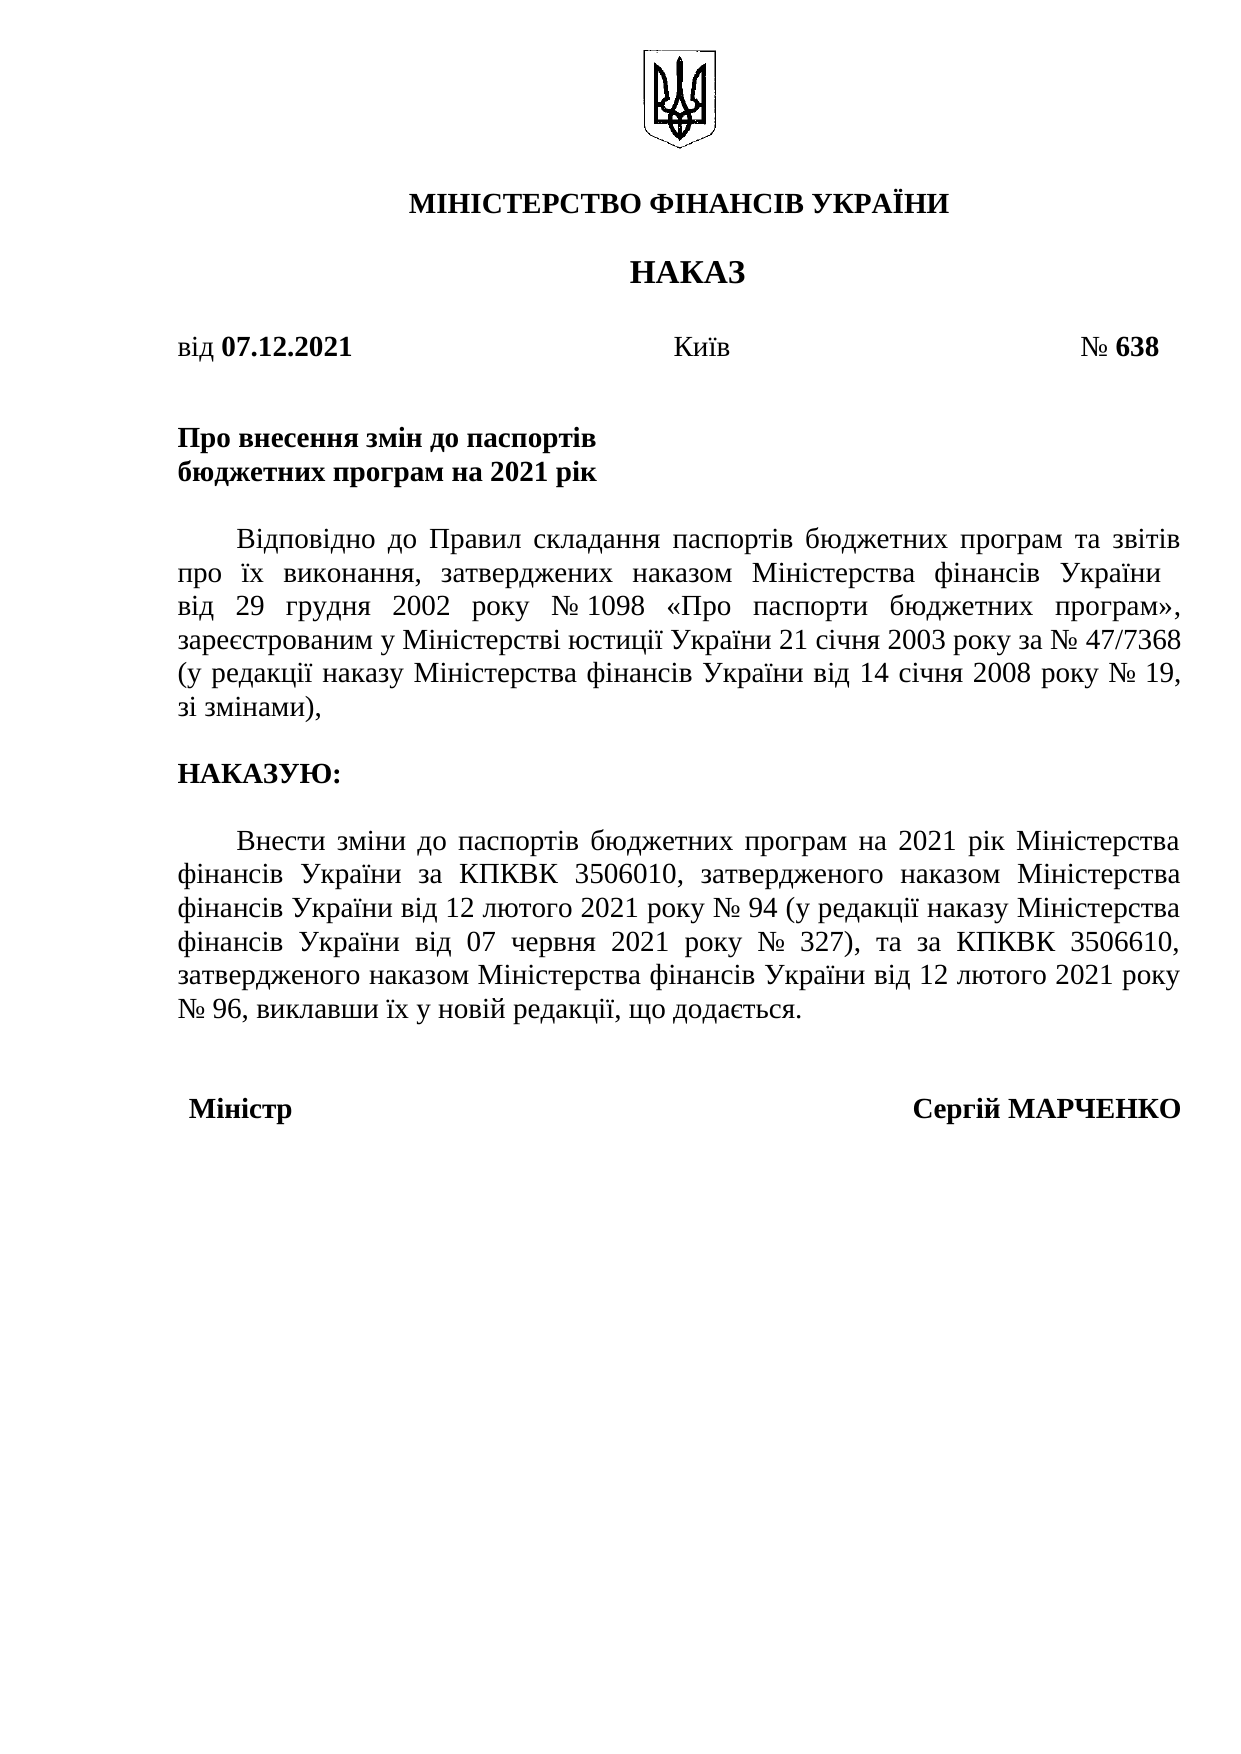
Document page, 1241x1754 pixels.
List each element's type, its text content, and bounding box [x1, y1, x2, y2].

table_header Міністр [177, 1091, 675, 1125]
text Про внесення змін до паспортів [177, 421, 1181, 454]
text бюджетних програм на 2021 рік [177, 454, 1181, 488]
text Відповідно до Правил складання паспортів бюджетних програм та звітів про їх виконання, затверджених наказом Міністерства фінансів України від 29 грудня 2002 року № 1098 «Про паспорти бюджетних програм», зареєстрованим у Міністерстві юстиції України 21 січня 2003 року за № 47/7368 (у редакції наказу Міністерства фінансів України від 14 січня 2008 року № 19, зі змінами), [177, 521, 1181, 722]
text НАКАЗУЮ: [177, 756, 1181, 789]
table_header Сергій МАРЧЕНКО [675, 1091, 1181, 1125]
text НАКАЗ [177, 253, 1181, 291]
text МІНІСТЕРСТВО ФІНАНСІВ УКРАЇНИ [177, 186, 1181, 219]
text від 07.12.2021 Київ № 638 [177, 329, 1181, 363]
picture [630, 44, 728, 153]
text Внести зміни до паспортів бюджетних програм на 2021 рік Міністерства фінансів України за КПКВК 3506010, затвердженого наказом Міністерства фінансів України від 12 лютого 2021 року № 94 (у редакції наказу Міністерства фінансів України від 07 червня 2021 року № 327), та за КПКВК 3506610, затвердженого наказом Міністерства фінансів України від 12 лютого 2021 року № 96, виклавши їх у новій редакції, що додається. [177, 823, 1181, 1024]
